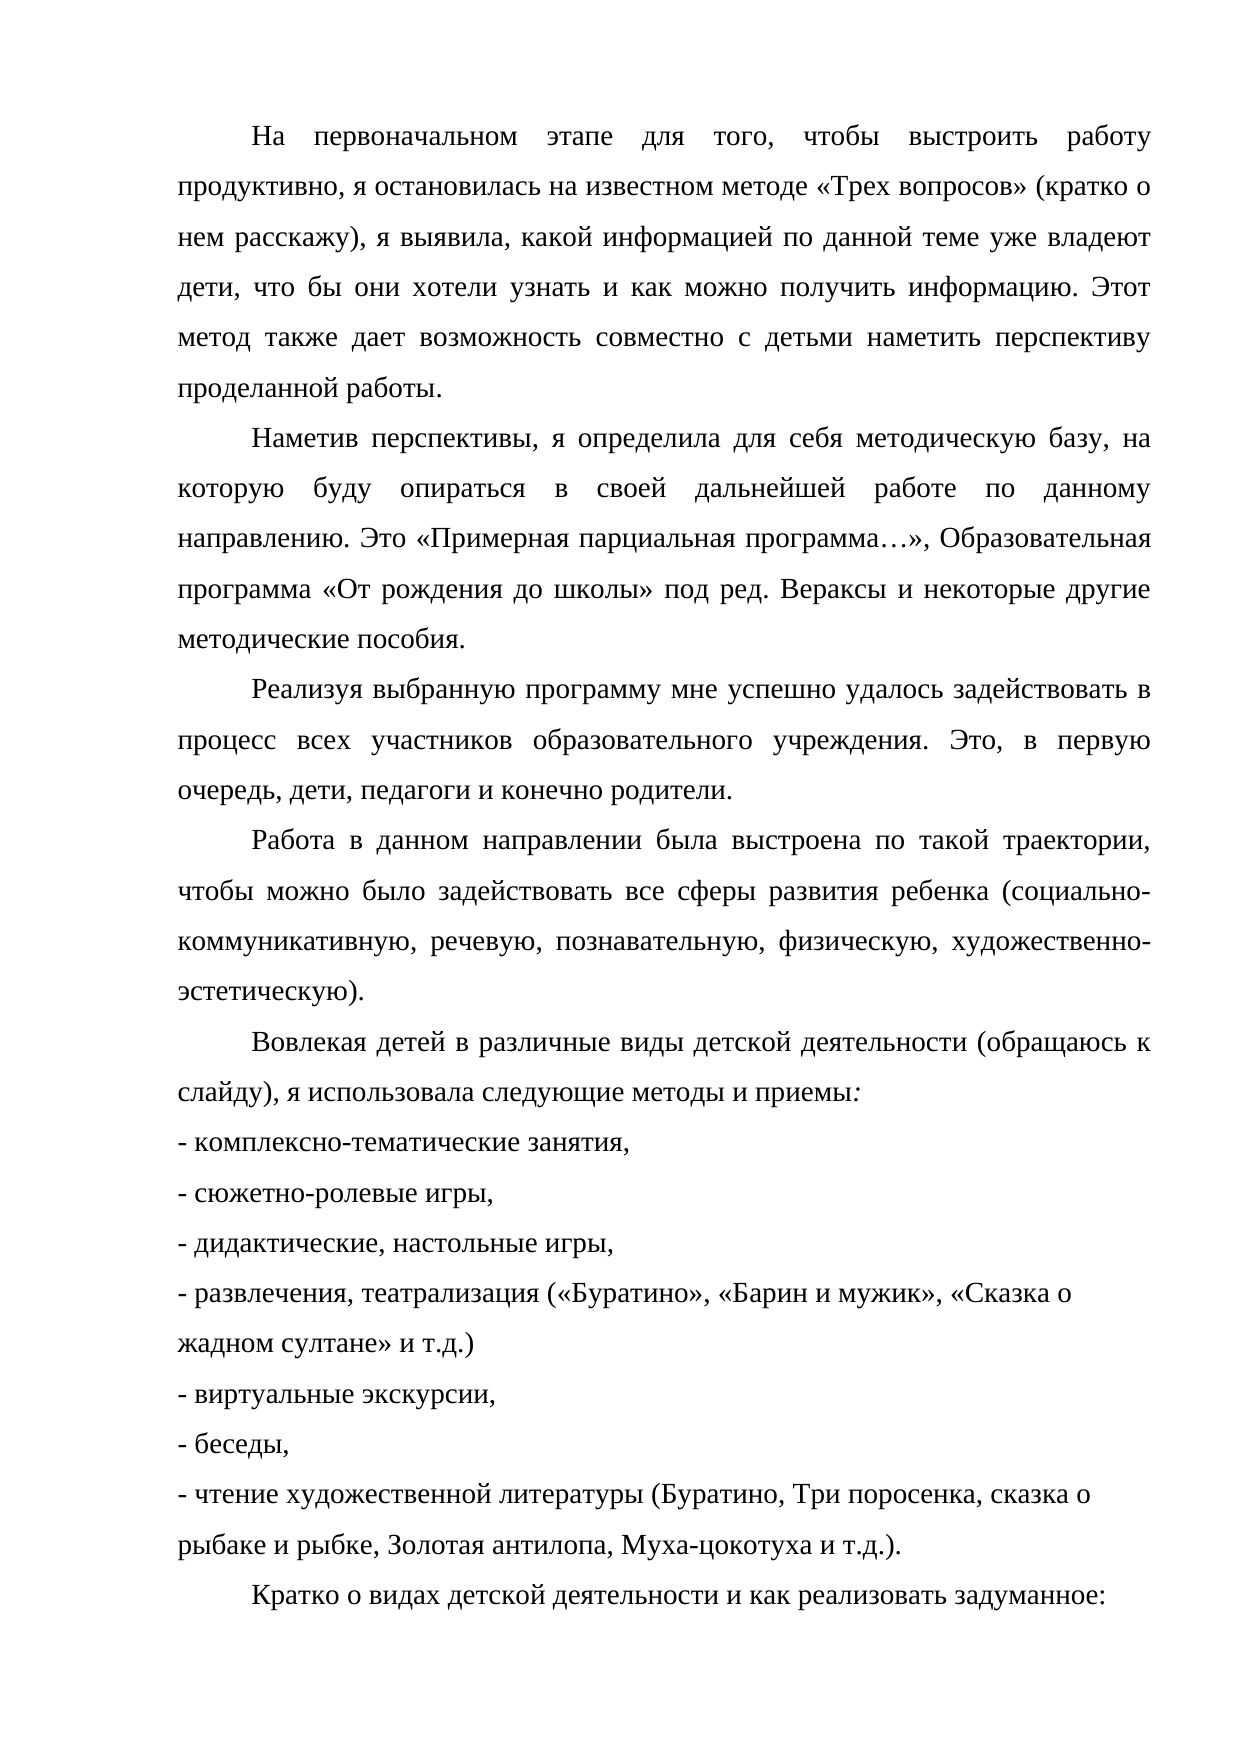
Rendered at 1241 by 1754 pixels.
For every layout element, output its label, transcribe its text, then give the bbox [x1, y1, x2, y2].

text - сюжетно-ролевые игры, [177, 1175, 1152, 1208]
text - дидактические, настольные игры, [177, 1225, 1152, 1258]
text Наметив перспективы, я определила для себя методическую базу, на которую буду опираться в своей дальнейшей работе по данному направлению. Это «Примерная парциальная программа…», Образовательная программа «От рождения до школы» под ред. Вераксы и некоторые другие методические пособия. [177, 420, 1152, 655]
text Реализуя выбранную программу мне успешно удалось задействовать в процесс всех участников образовательного учреждения. Это, в первую очередь, дети, педагоги и конечно родители. [177, 672, 1152, 806]
text - чтение художественной литературы (Буратино, Три поросенка, сказка о рыбаке и рыбке, Золотая антилопа, Муха-цокотуха и т.д.). [177, 1477, 1152, 1560]
text - виртуальные экскурсии, [177, 1376, 1152, 1409]
text Кратко о видах детской деятельности и как реализовать задуманное: [177, 1577, 1152, 1611]
text На первоначальном этапе для того, чтобы выстроить работу продуктивно, я остановилась на известном методе «Трех вопросов» (кратко о нем расскажу), я выявила, какой информацией по данной теме уже владеют дети, что бы они хотели узнать и как можно получить информацию. Этот метод также дает возможность совместно с детьми наметить перспективу проделанной работы. [177, 118, 1152, 403]
text Вовлекая детей в различные виды детской деятельности (обращаюсь к слайду), я использовала следующие методы и приемы: [177, 1024, 1152, 1108]
text - беседы, [177, 1426, 1152, 1460]
text - развлечения, театрализация («Буратино», «Барин и мужик», «Сказка о жадном султане» и т.д.) [177, 1275, 1152, 1359]
text - комплексно-тематические занятия, [177, 1124, 1152, 1158]
text Работа в данном направлении была выстроена по такой траектории, чтобы можно было задействовать все сферы развития ребенка (социально-коммуникативную, речевую, познавательную, физическую, художественно-эстетическую). [177, 822, 1152, 1007]
